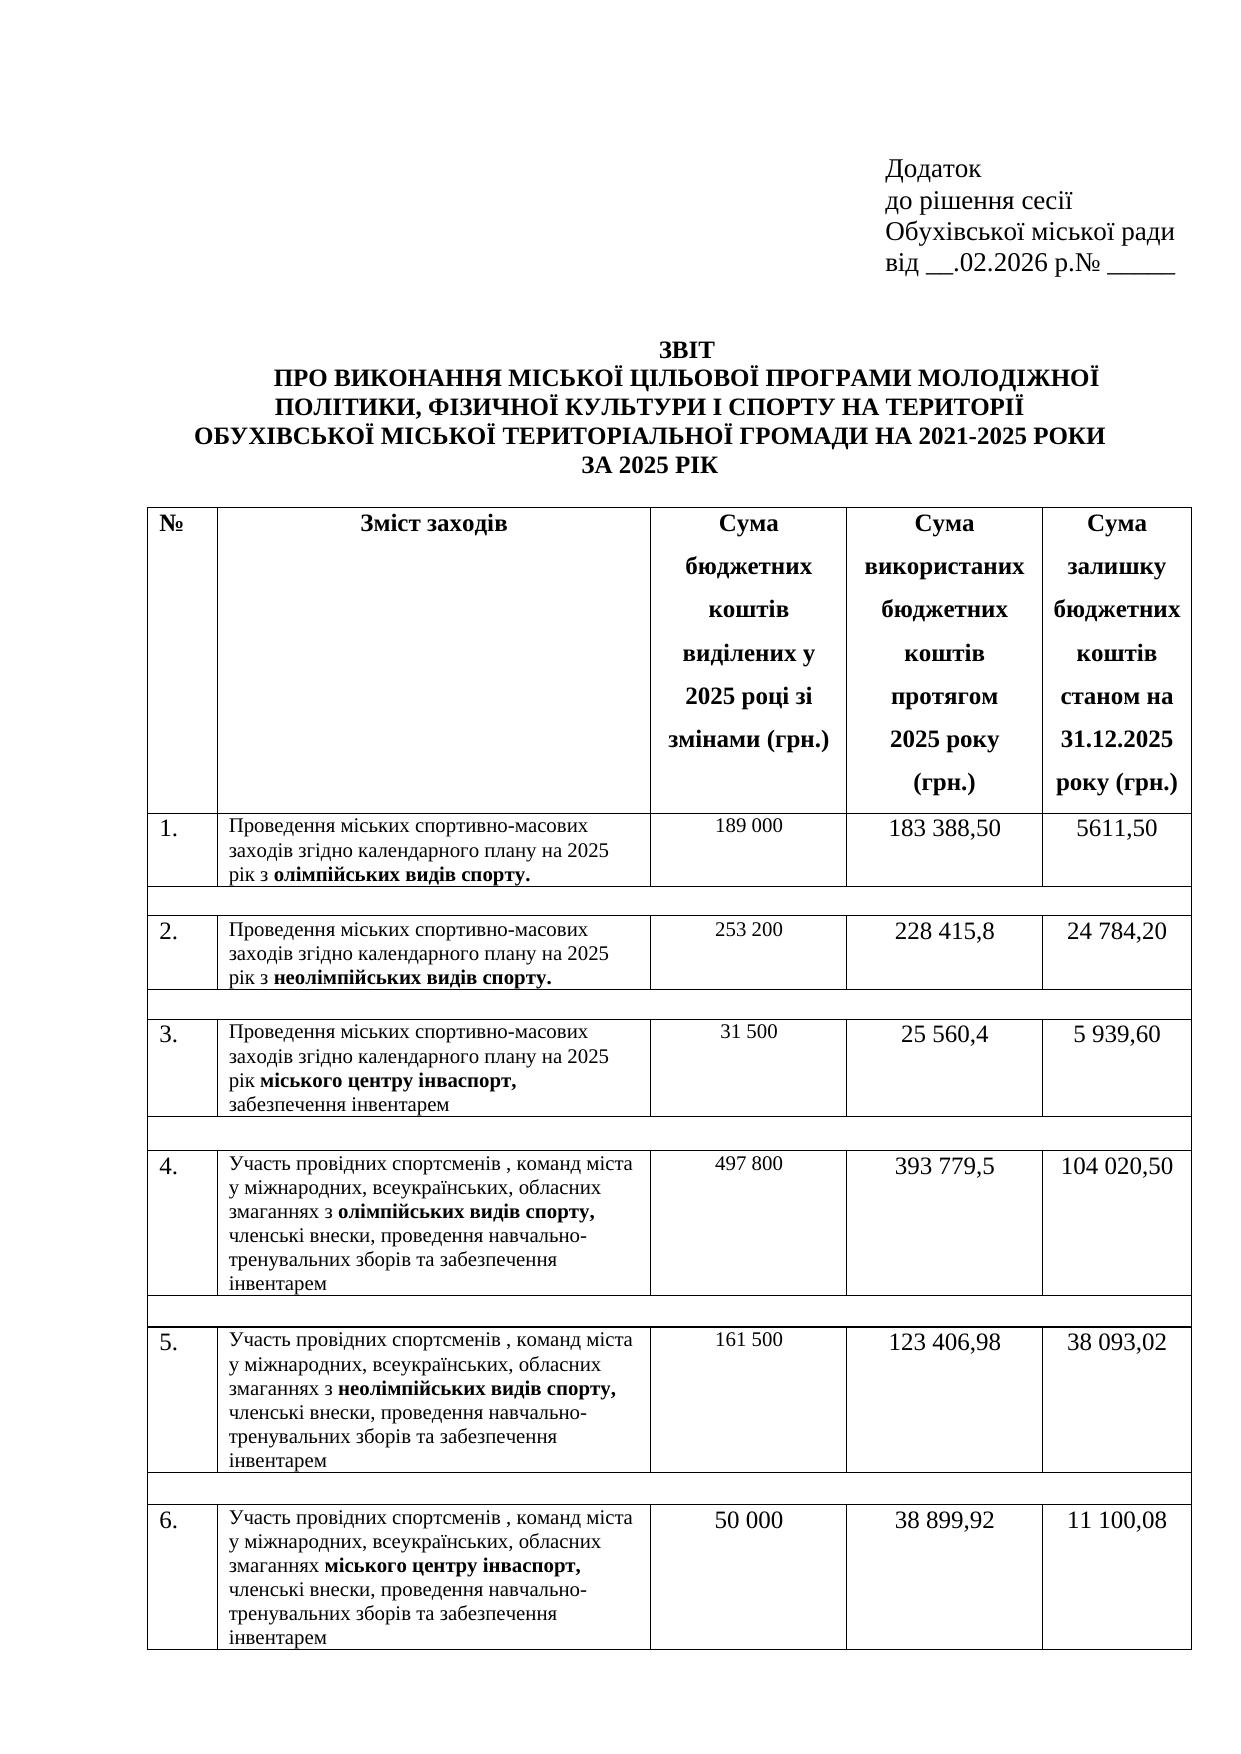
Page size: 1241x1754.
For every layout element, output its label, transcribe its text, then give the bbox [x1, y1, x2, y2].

table_cell [148, 887, 1191, 915]
table_cell Участь провідних спортсменів , команд міста у міжнародних, всеукраїнських, обласних змаганнях міського центру інваспорт, членські внески, проведення навчально-тренувальних зборів та забезпечення інвентарем [218, 1505, 650, 1649]
table_cell 253 200 [651, 916, 846, 989]
text Додаток [811, 153, 1181, 184]
table_cell 25 560,4 [847, 1020, 1042, 1116]
table_cell [148, 1505, 217, 1649]
table_cell 24 784,20 [1043, 916, 1191, 989]
table_cell [148, 1328, 217, 1472]
table_cell Участь провідних спортсменів , команд міста у міжнародних, всеукраїнських, обласних змаганнях з неолімпійських видів спорту, членські внески, проведення навчально-тренувальних зборів та забезпечення інвентарем [218, 1328, 650, 1472]
text ПРО ВИКОНАННЯ МІСЬКОЇ ЦІЛЬОВОЇ ПРОГРАМИ МОЛОДІЖНОЇ ПОЛІТИКИ, ФІЗИЧНОЇ КУЛЬТУРИ І СПОРТУ НА ТЕРИТОРІЇ [148, 363, 1152, 421]
table_cell [148, 990, 1191, 1018]
table_cell [148, 1473, 1191, 1504]
table_cell [148, 916, 217, 989]
table_cell Проведення міських спортивно-масових заходів згідно календарного плану на 2025 рік з неолімпійських видів спорту. [218, 916, 650, 989]
table_cell 393 779,5 [847, 1151, 1042, 1295]
table_cell 189 000 [651, 814, 846, 886]
text Обухівської міської ради [811, 215, 1181, 246]
text ЗА 2025 РІК [148, 450, 1152, 478]
table_header Зміст заходів [218, 508, 650, 812]
table_cell [148, 1020, 217, 1116]
table_cell 228 415,8 [847, 916, 1042, 989]
table_header № [148, 508, 217, 812]
table_cell [148, 1296, 1191, 1326]
table_cell 38 899,92 [847, 1505, 1042, 1649]
table_cell 11 100,08 [1043, 1505, 1191, 1649]
text від __.02.2026 р.№ _____ [148, 246, 1181, 277]
table_header Сума залишку бюджетних коштів станом на 31.12.2025 року (грн.) [1043, 508, 1191, 812]
table_cell Проведення міських спортивно-масових заходів згідно календарного плану на 2025 рік міського центру інваспорт, забезпечення інвентарем [218, 1020, 650, 1116]
text ОБУХІВСЬКОЇ МІСЬКОЇ ТЕРИТОРІАЛЬНОЇ ГРОМАДИ НА 2021-2025 РОКИ [148, 421, 1152, 450]
table_cell 38 093,02 [1043, 1328, 1191, 1472]
table_cell 123 406,98 [847, 1328, 1042, 1472]
table_cell [148, 1151, 217, 1295]
text ЗВІТ [148, 335, 1152, 363]
table_cell [148, 814, 217, 886]
table_cell 5 939,60 [1043, 1020, 1191, 1116]
text до рішення сесії [811, 184, 1181, 215]
table_header Сума використаних бюджетних коштів протягом 2025 року (грн.) [847, 508, 1042, 812]
table_cell Проведення міських спортивно-масових заходів згідно календарного плану на 2025 рік з олімпійських видів спорту. [218, 814, 650, 886]
table_cell 31 500 [651, 1020, 846, 1116]
table_header Сума бюджетних коштів виділених у 2025 році зі змінами (грн.) [651, 508, 846, 812]
table_cell 50 000 [651, 1505, 846, 1649]
table_cell 497 800 [651, 1151, 846, 1295]
table_cell 104 020,50 [1043, 1151, 1191, 1295]
table_cell 161 500 [651, 1328, 846, 1472]
table_cell [148, 1117, 1191, 1150]
table_cell 5611,50 [1043, 814, 1191, 886]
table_cell Участь провідних спортсменів , команд міста у міжнародних, всеукраїнських, обласних змаганнях з олімпійських видів спорту, членські внески, проведення навчально-тренувальних зборів та забезпечення інвентарем [218, 1151, 650, 1295]
table_cell 183 388,50 [847, 814, 1042, 886]
